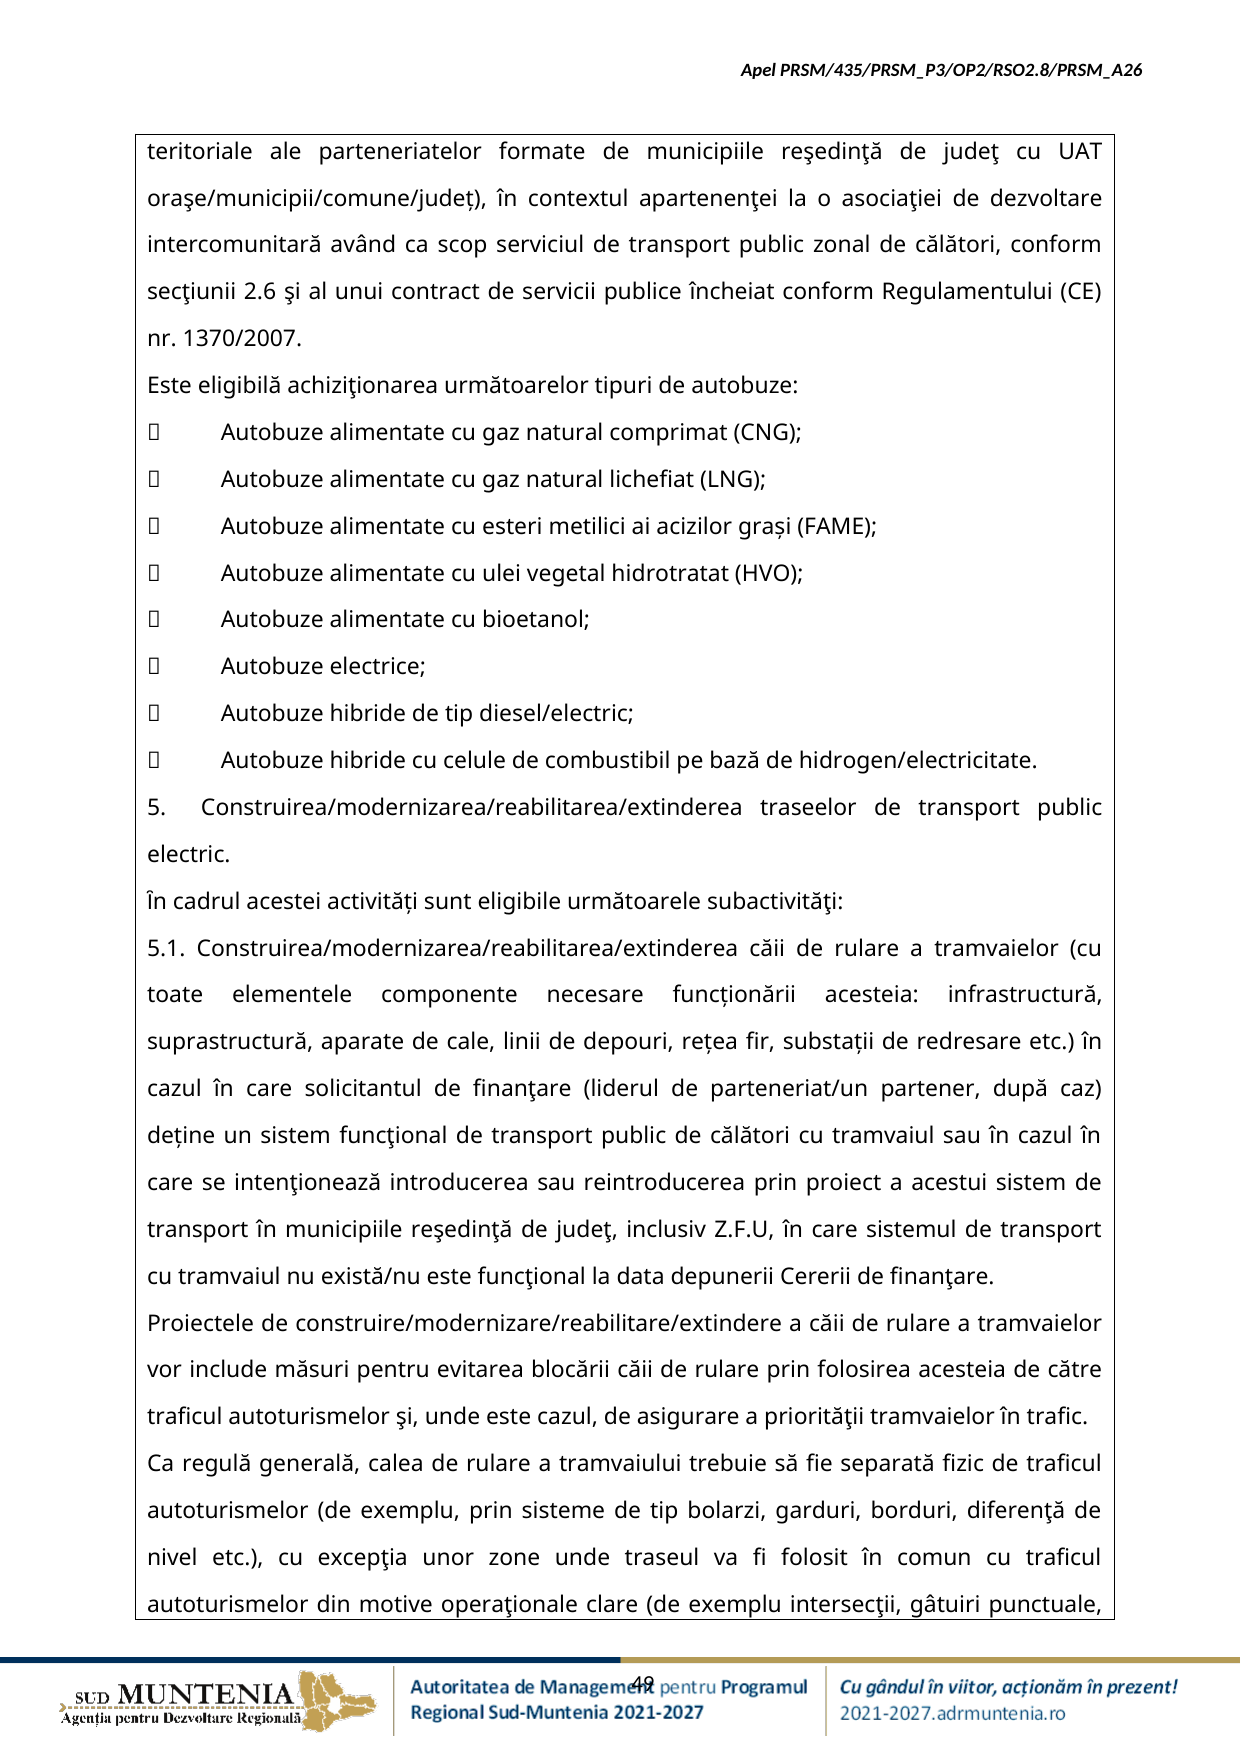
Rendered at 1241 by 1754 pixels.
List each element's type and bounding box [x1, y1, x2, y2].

table_header [136, 135, 1114, 1619]
picture [0, 1657, 1241, 1737]
